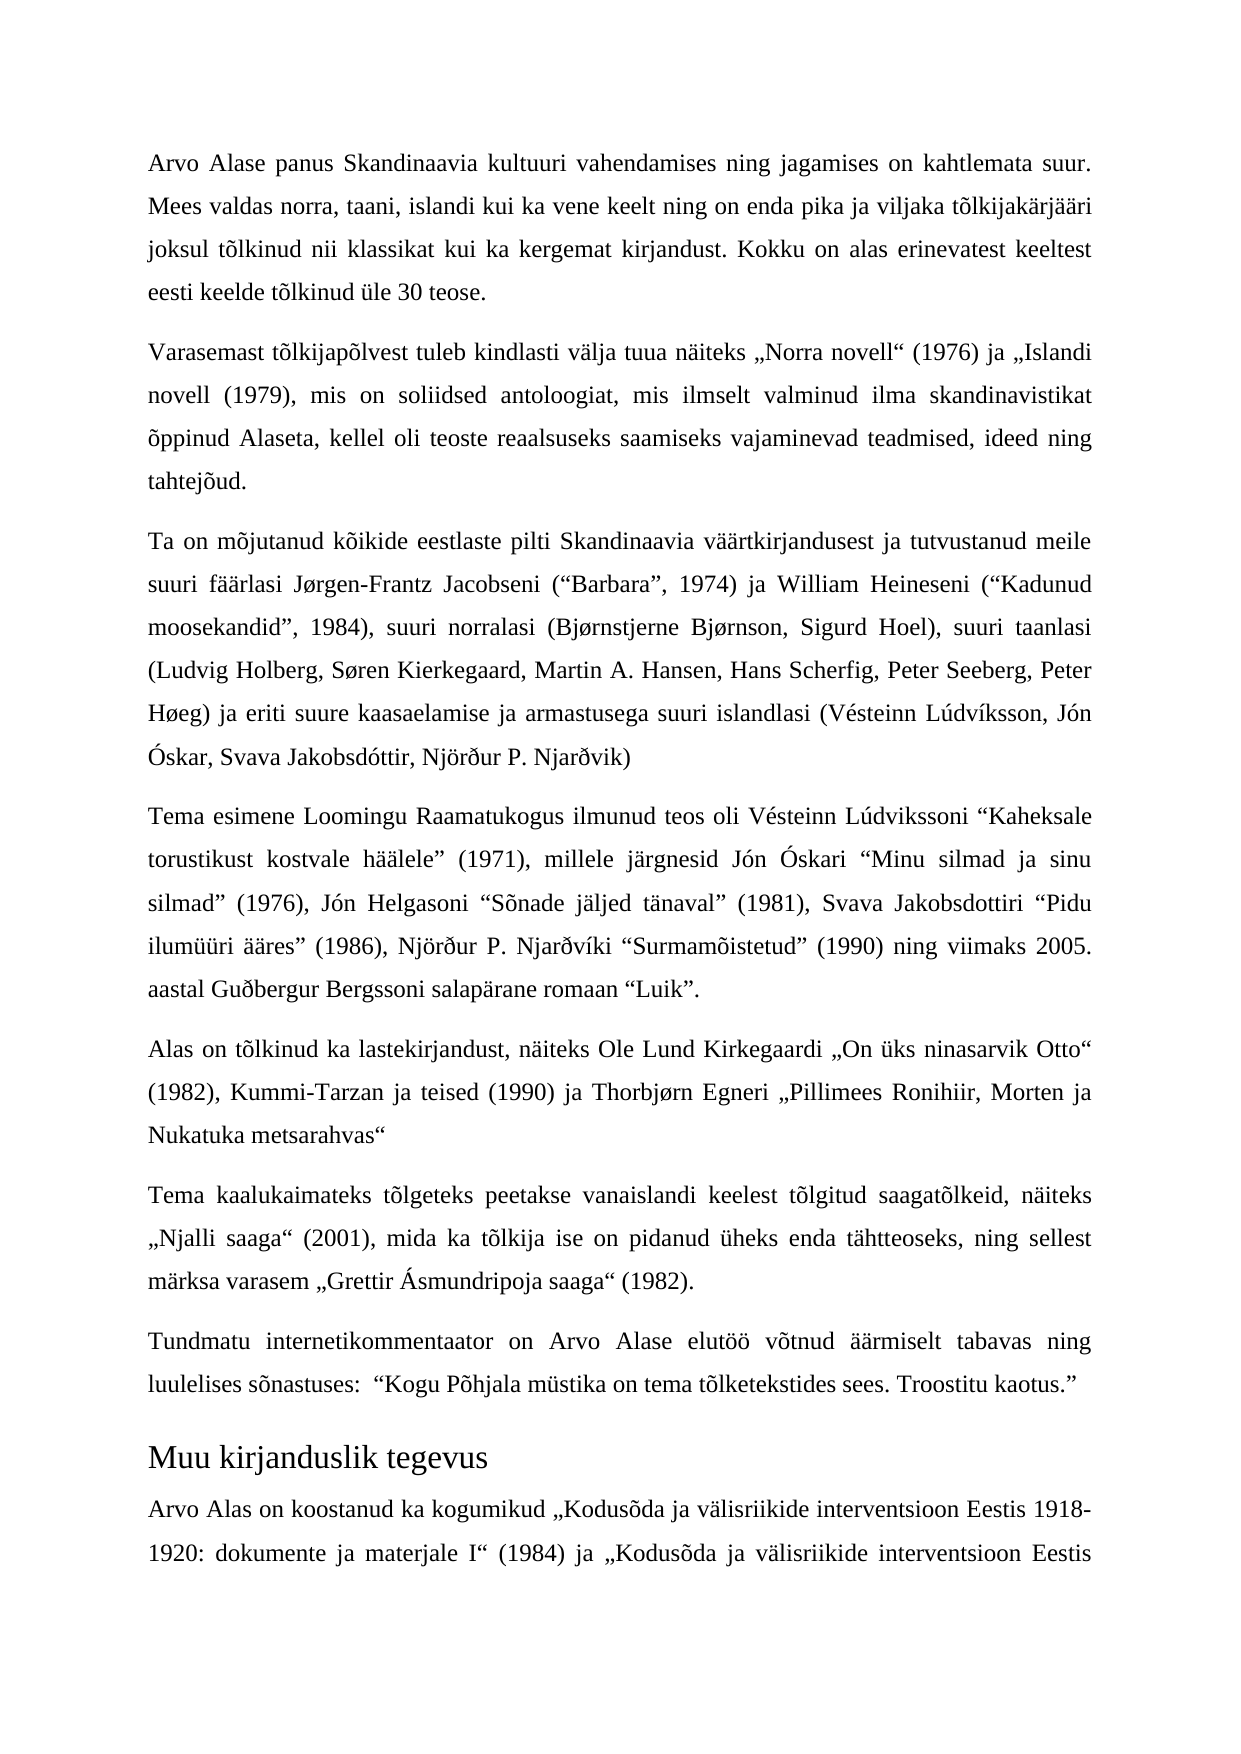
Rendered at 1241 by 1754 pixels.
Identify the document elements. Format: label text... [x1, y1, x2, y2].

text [148, 1494, 1093, 1566]
text Tema kaalukaimateks tõlgeteks peetakse vanaislandi keelest tõlgitud saagatõlkeid, näiteks „Njalli saaga“ (2001), mida ka tõlkija ise on pidanud üheks enda tähtteoseks, ning sellest märksa varasem „Grettir Ásmundripoja saaga“ (1982). [148, 1180, 1093, 1295]
subtitle Muu kirjanduslik tegevus [148, 1437, 1093, 1475]
text Varasemast tõlkijapõlvest tuleb kindlasti välja tuua näiteks „Norra novell“ (1976) ja „Islandi novell (1979), mis on soliidsed antoloogiat, mis ilmselt valminud ilma skandinavistikat õppinud Alaseta, kellel oli teoste reaalsuseks saamiseks vajaminevad teadmised, ideed ning tahtejõud. [148, 337, 1093, 495]
text Arvo Alase panus Skandinaavia kultuuri vahendamises ning jagamises on kahtlemata suur. Mees valdas norra, taani, islandi kui ka vene keelt ning on enda pika ja viljaka tõlkijakärjääri joksul tõlkinud nii klassikat kui ka kergemat kirjandust. Kokku on alas erinevatest keeltest eesti keelde tõlkinud üle 30 teose. [148, 148, 1093, 306]
text Tundmatu internetikommentaator on Arvo Alase elutöö võtnud äärmiselt tabavas ning luulelises sõnastuses: “Kogu Põhjala müstika on tema tõlketekstides sees. Troostitu kaotus.” [148, 1326, 1093, 1398]
text Ta on mõjutanud kõikide eestlaste pilti Skandinaavia väärtkirjandusest ja tutvustanud meile suuri fäärlasi Jørgen-Frantz Jacobseni (“Barbara”, 1974) ja William Heineseni (“Kadunud moosekandid”, 1984), suuri norralasi (Bjørnstjerne Bjørnson, Sigurd Hoel), suuri taanlasi (Ludvig Holberg, Søren Kierkegaard, Martin A. Hansen, Hans Scherfig, Peter Seeberg, Peter Høeg) ja eriti suure kaasaelamise ja armastusega suuri islandlasi (Vésteinn Lúdvíksson, Jón Óskar, Svava Jakobsdóttir, Njörður P. Njarðvik) [148, 526, 1093, 770]
text Alas on tõlkinud ka lastekirjandust, näiteks Ole Lund Kirkegaardi „On üks ninasarvik Otto“ (1982), Kummi-Tarzan ja teised (1990) ja Thorbjørn Egneri „Pillimees Ronihiir, Morten ja Nukatuka metsarahvas“ [148, 1034, 1093, 1149]
text Tema esimene Loomingu Raamatukogus ilmunud teos oli Vésteinn Lúdvikssoni “Kaheksale torustikust kostvale häälele” (1971), millele järgnesid Jón Óskari “Minu silmad ja sinu silmad” (1976), Jón Helgasoni “Sõnade jäljed tänaval” (1981), Svava Jakobsdottiri “Pidu ilumüüri ääres” (1986), Njörður P. Njarðvíki “Surmamõistetud” (1990) ning viimaks 2005. aastal Guðbergur Bergssoni salapärane romaan “Luik”. [148, 801, 1093, 1003]
